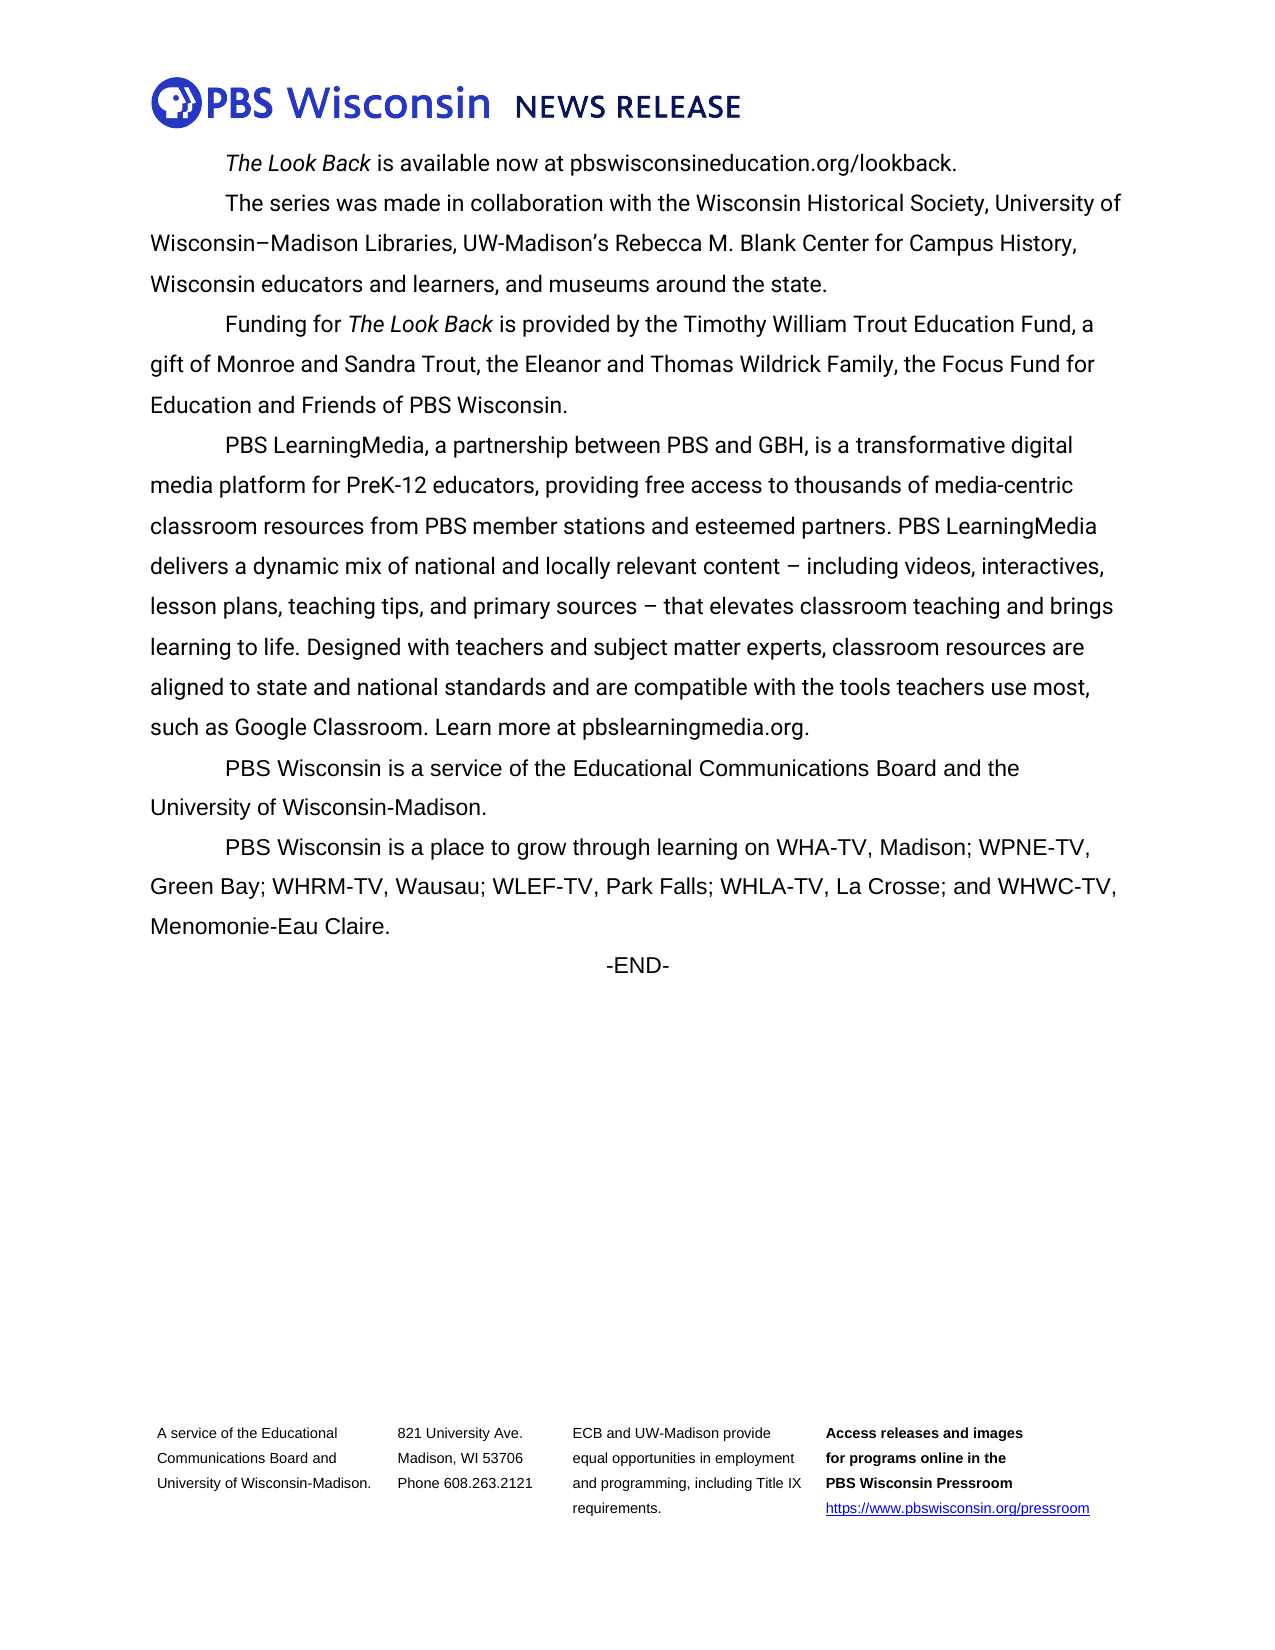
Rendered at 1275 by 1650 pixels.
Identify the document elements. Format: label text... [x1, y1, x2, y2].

text PBS LearningMedia, a partnership between PBS and GBH, is a transformative digital media platform for PreK-12 educators, providing free access to thousands of media-centric classroom resources from PBS member stations and esteemed partners. PBS LearningMedia delivers a dynamic mix of national and locally relevant content – including videos, interactives, lesson plans, teaching tips, and primary sources – that elevates classroom teaching and brings learning to life. Designed with teachers and subject matter experts, classroom resources are aligned to state and national standards and are compatible with the tools teachers use most, such as Google Classroom. Learn more at pbslearningmedia.org. [150, 432, 1125, 741]
text The Look Back is available now at pbswisconsineducation.org/lookback. [150, 150, 1125, 177]
text PBS Wisconsin is a service of the Educational Communications Board and the University of Wisconsin-Madison. [150, 755, 1125, 821]
text The series was made in collaboration with the Wisconsin Historical Society, University of Wisconsin–Madison Libraries, UW-Madison’s Rebecca M. Blank Center for Campus History, Wisconsin educators and learners, and museums around the state. [150, 190, 1125, 298]
text PBS Wisconsin is a place to grow through learning on WHA-TV, Madison; WPNE-TV, Green Bay; WHRM-TV, Wausau; WLEF-TV, Park Falls; WHLA-TV, La Crosse; and WHWC-TV, Menomonie-Eau Claire. [150, 834, 1125, 939]
text Funding for The Look Back is provided by the Timothy William Trout Education Fund, a gift of Monroe and Sandra Trout, the Eleanor and Thomas Wildrick Family, the Focus Fund for Education and Friends of PBS Wisconsin. [150, 311, 1125, 419]
text -END- [150, 952, 1125, 978]
picture [150, 75, 740, 130]
